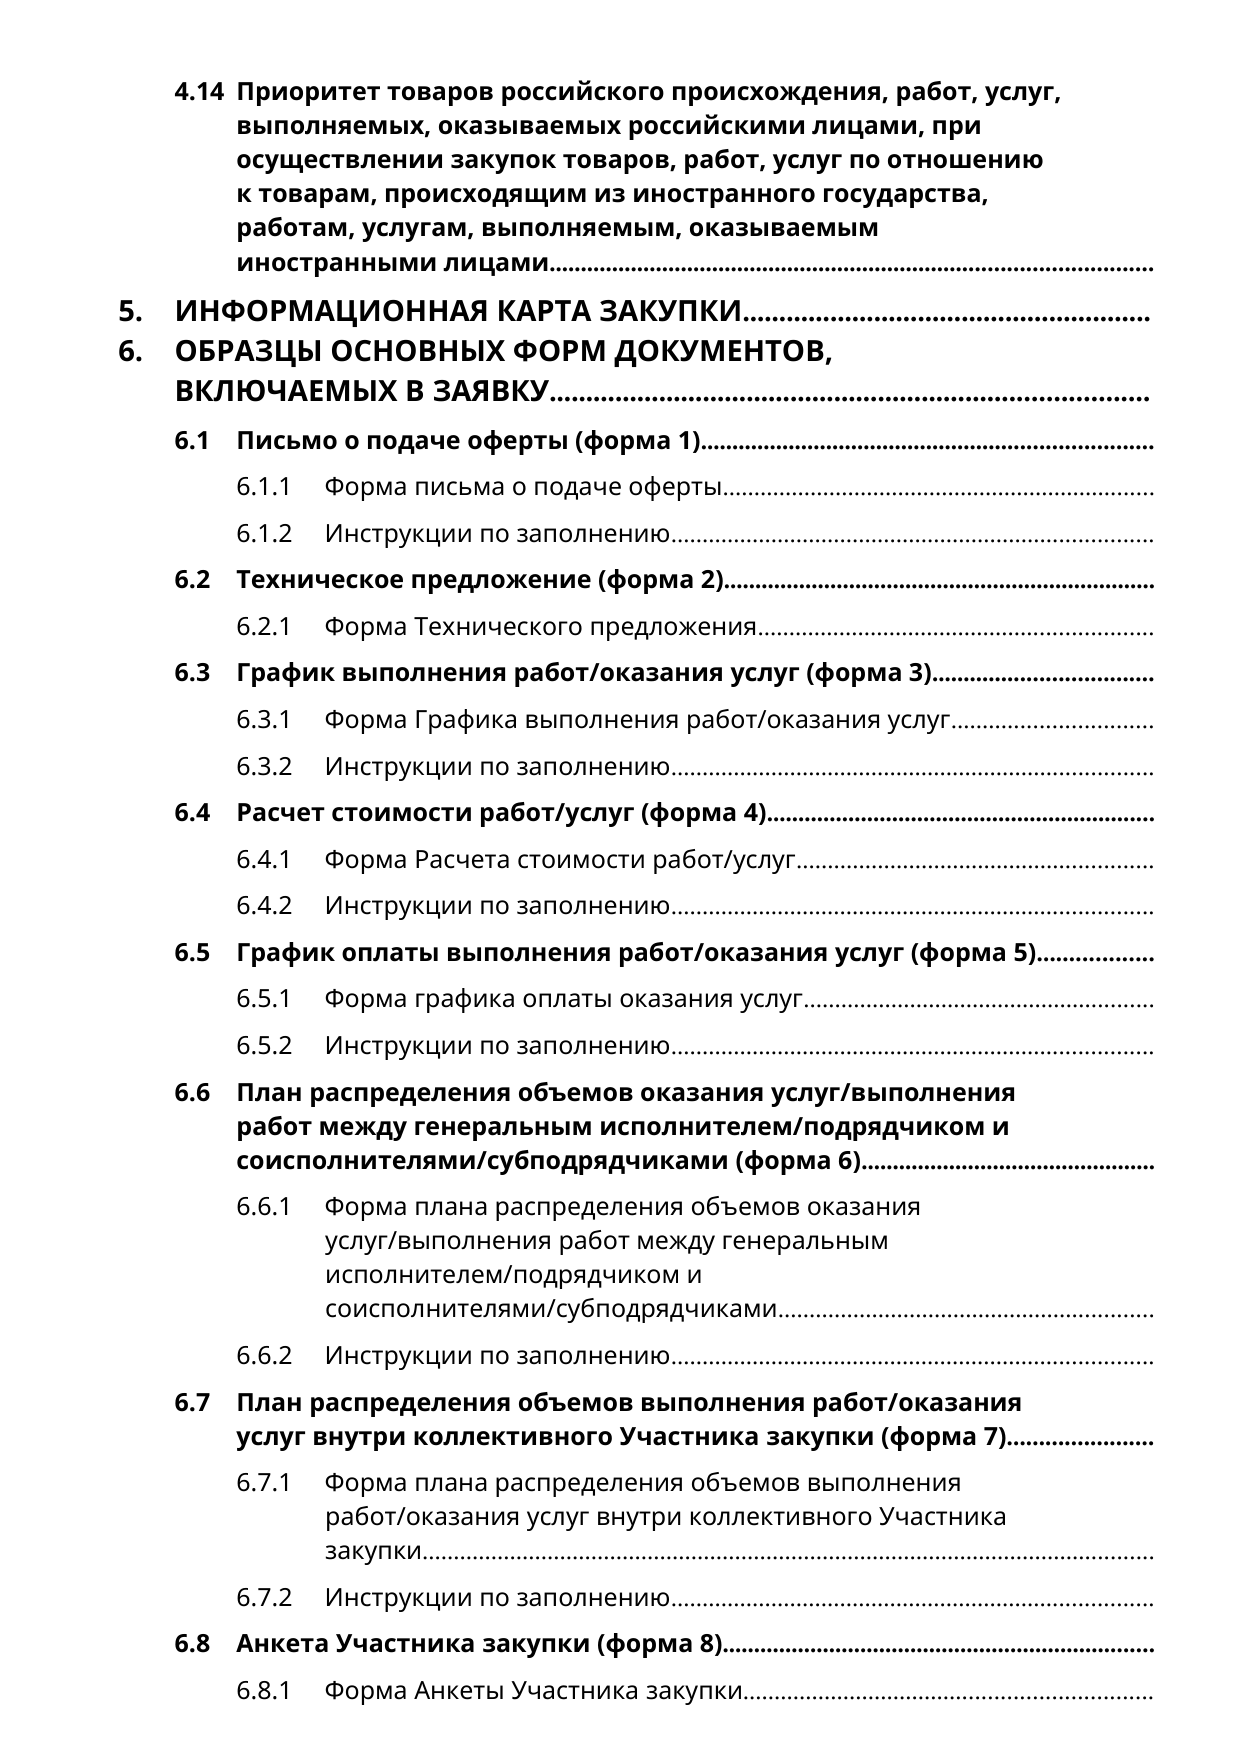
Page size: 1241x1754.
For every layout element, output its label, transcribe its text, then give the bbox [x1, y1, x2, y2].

text 6.3 График выполнения работ/оказания услуг (форма 3) 31 [174, 655, 1063, 689]
text 6.2 Техническое предложение (форма 2) 29 [174, 562, 1063, 596]
text 6.7.1 Форма плана распределения объемов выполнения работ/оказания услуг внутри коллективного Участника закупки 43 [236, 1465, 1063, 1567]
text 6.1 Письмо о подаче оферты (форма 1) 26 [174, 422, 1063, 456]
text 6.3.2 Инструкции по заполнению 36 [236, 748, 1063, 782]
text 6. Образцы основных форм документов, включаемых в заявку 26 [118, 330, 1063, 410]
text 6.1.1 Форма письма о подаче оферты 26 [236, 469, 1063, 503]
text 6.8 Анкета Участника закупки (форма 8) 45 [174, 1626, 1063, 1660]
text 6.2.1 Форма Технического предложения 29 [236, 608, 1063, 643]
text 6.4.2 Инструкции по заполнению 38 [236, 888, 1063, 922]
text 6.6 План распределения объемов оказания услуг/выполнения работ между генеральным исполнителем/подрядчиком и соисполнителями/субподрядчиками (форма 6) 41 [174, 1074, 1063, 1176]
text 4.14 Приоритет товаров российского происхождения, работ, услуг, выполняемых, оказываемых российскими лицами, при осуществлении закупок товаров, работ, услуг по отношению к товарам, происходящим из иностранного государства, работам, услугам, выполняемым, оказываемым иностранными лицами 22 [174, 74, 1063, 278]
text 6.6.2 Инструкции по заполнению 42 [236, 1338, 1063, 1372]
text 6.5.1 Форма графика оплаты оказания услуг 39 [236, 981, 1063, 1015]
text 5. Информационная карта закупки 24 [118, 291, 1063, 330]
text 6.4 Расчет стоимости работ/услуг (форма 4) 37 [174, 795, 1063, 829]
text 6.1.2 Инструкции по заполнению 28 [236, 515, 1063, 549]
text 6.6.1 Форма плана распределения объемов оказания услуг/выполнения работ между генеральным исполнителем/подрядчиком и соисполнителями/субподрядчиками 41 [236, 1189, 1063, 1325]
text 6.7 План распределения объемов выполнения работ/оказания услуг внутри коллективного Участника закупки (форма 7) 43 [174, 1384, 1063, 1452]
text 6.5.2 Инструкции по заполнению 40 [236, 1028, 1063, 1062]
text 6.8.1 Форма Анкеты Участника закупки 45 [236, 1673, 1063, 1707]
text 6.4.1 Форма Расчета стоимости работ/услуг 37 [236, 841, 1063, 875]
text 6.3.1 Форма Графика выполнения работ/оказания услуг 31 [236, 702, 1063, 736]
text 6.5 График оплаты выполнения работ/оказания услуг (форма 5) 39 [174, 934, 1063, 968]
text 6.7.2 Инструкции по заполнению 44 [236, 1579, 1063, 1613]
